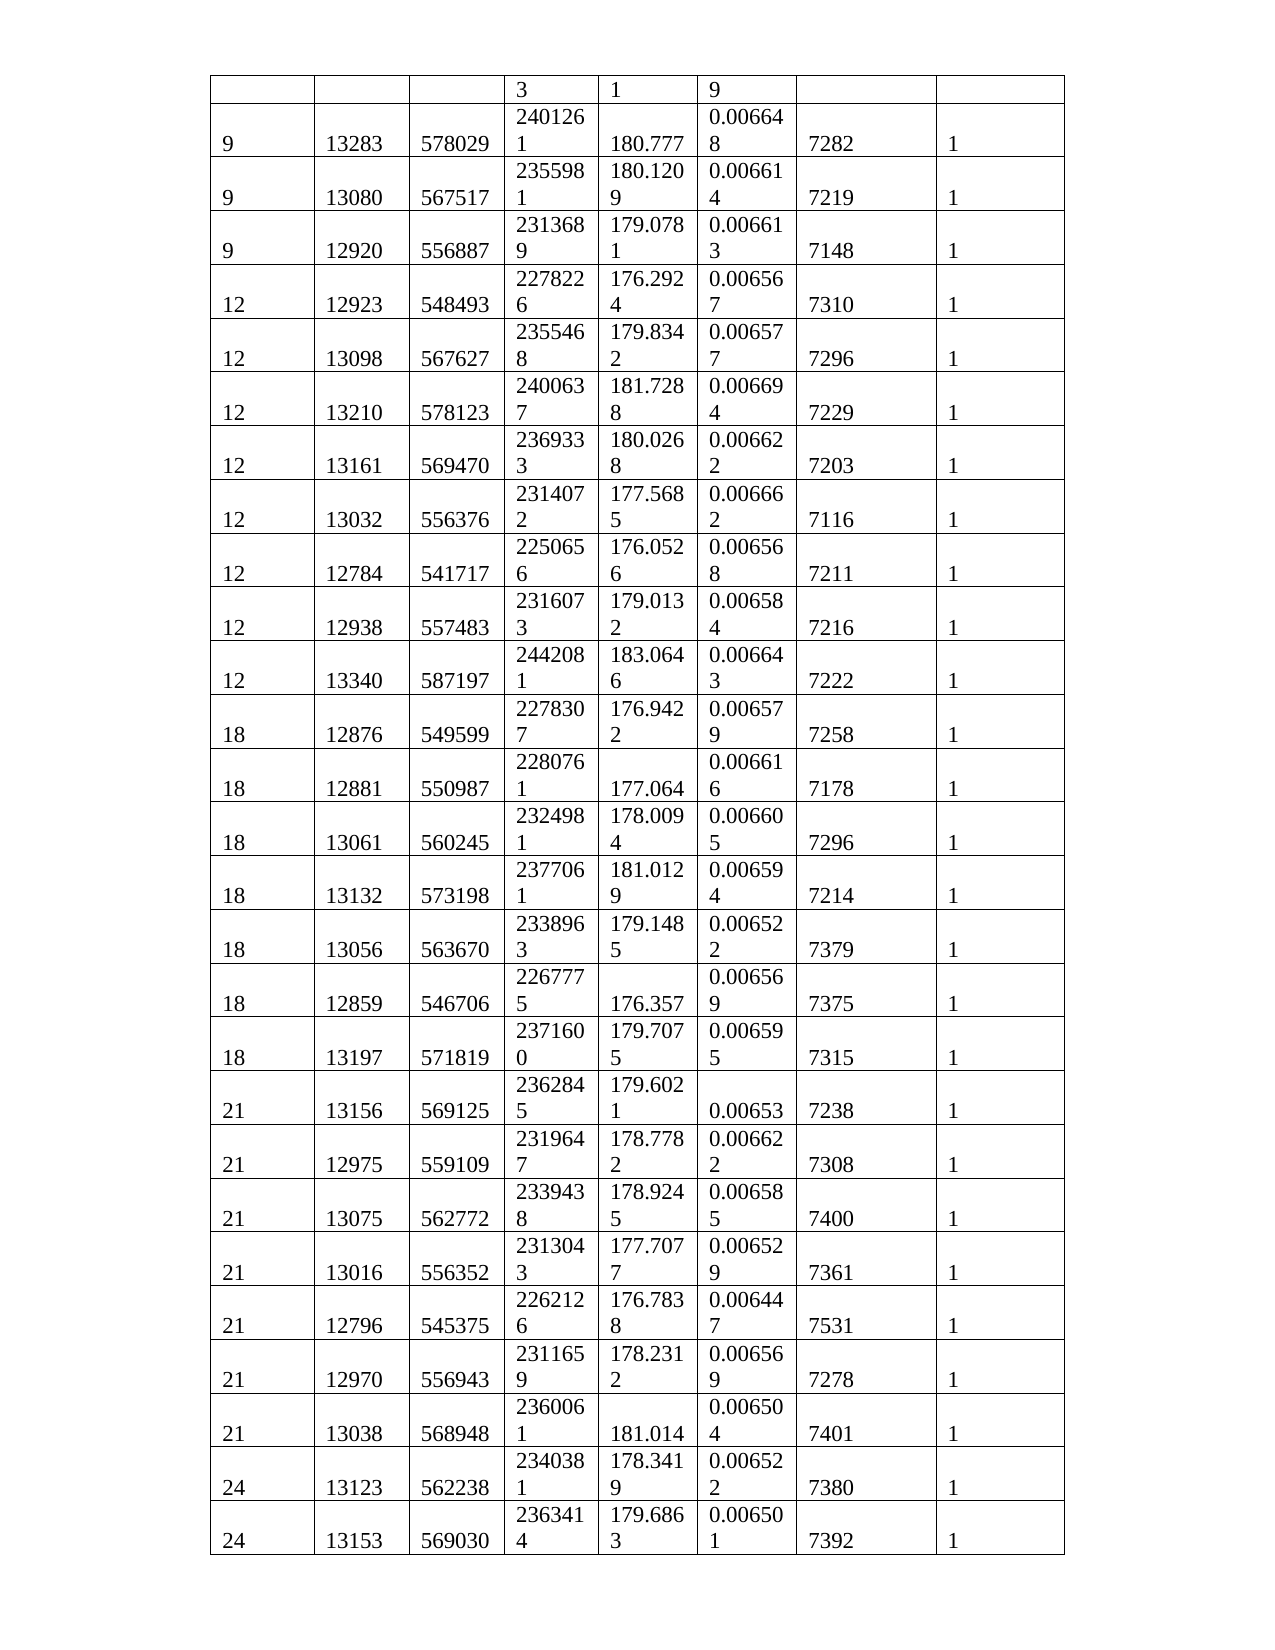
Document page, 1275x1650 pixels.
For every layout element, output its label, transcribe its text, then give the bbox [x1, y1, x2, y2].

table_cell 1 [937, 1017, 1064, 1070]
table_cell 13210 [315, 372, 409, 425]
table_cell 7278 [797, 1340, 936, 1392]
table_cell 578123 [410, 372, 504, 425]
table_cell 13283 [315, 104, 409, 156]
table_cell 0.006622 [698, 1125, 796, 1177]
table_cell 1 [937, 157, 1064, 210]
table_cell 18 [211, 1017, 314, 1070]
table_cell 0.006447 [698, 1286, 796, 1339]
table_cell 0.006585 [698, 1179, 796, 1231]
table_cell 2401261 [505, 104, 598, 156]
table_cell 1 [937, 211, 1064, 264]
table_cell 7214 [797, 856, 936, 909]
table_cell 21 [211, 1394, 314, 1446]
table_cell 24 [211, 1447, 314, 1500]
table_cell 179.0781 [599, 211, 697, 264]
table_cell 549599 [410, 695, 504, 747]
table_cell 7308 [797, 1125, 936, 1177]
table_cell 2338963 [505, 910, 598, 962]
table_cell 0.006614 [698, 157, 796, 210]
table_cell 13340 [315, 641, 409, 694]
table_cell 0.006594 [698, 856, 796, 909]
table_cell 559109 [410, 1125, 504, 1177]
table_cell 0.006504 [698, 1394, 796, 1446]
table_cell 179.6863 [599, 1501, 697, 1554]
table_cell 0.006579 [698, 695, 796, 747]
table_cell 0.006648 [698, 104, 796, 156]
table_cell 556887 [410, 211, 504, 264]
table_cell 0.006584 [698, 587, 796, 640]
table_cell 0.006568 [698, 534, 796, 586]
table_cell 180.0268 [599, 426, 697, 479]
table_cell 1 [937, 104, 1064, 156]
table_cell 567405 [410, 76, 504, 102]
table_cell 21 [211, 1232, 314, 1285]
table_cell 0.006613 [698, 211, 796, 264]
table_cell 12 [211, 319, 314, 371]
table_cell 13038 [315, 1394, 409, 1446]
table_cell 2324981 [505, 802, 598, 855]
table_cell 2355468 [505, 319, 598, 371]
table_cell 12 [211, 534, 314, 586]
table_cell 178.3419 [599, 1447, 697, 1500]
table_cell 12970 [315, 1340, 409, 1392]
table_cell 0.006569 [698, 964, 796, 1016]
table_cell 562772 [410, 1179, 504, 1231]
table_cell 2355981 [505, 157, 598, 210]
table_cell 12859 [315, 964, 409, 1016]
table_cell 177.064 [599, 749, 697, 801]
table_cell 7216 [797, 587, 936, 640]
table_cell 179.6021 [599, 1071, 697, 1124]
table_cell 7310 [797, 265, 936, 317]
table_cell 0.006529 [698, 1232, 796, 1285]
table_cell 0.006569 [698, 76, 796, 102]
table_cell 1 [937, 426, 1064, 479]
table_cell 9 [211, 157, 314, 210]
table_cell 21 [211, 1179, 314, 1231]
table_cell 567627 [410, 319, 504, 371]
table_cell 24 [211, 1501, 314, 1554]
table_cell 563670 [410, 910, 504, 962]
table_cell 1 [937, 76, 1064, 102]
table_cell 21 [211, 1125, 314, 1177]
table_cell 1 [937, 1125, 1064, 1177]
table_cell 178.7782 [599, 1125, 697, 1177]
table_cell 9 [211, 104, 314, 156]
table_cell 569125 [410, 1071, 504, 1124]
table_cell 1 [937, 1340, 1064, 1392]
table_cell 2250656 [505, 534, 598, 586]
table_cell 560245 [410, 802, 504, 855]
table_cell 0.006662 [698, 480, 796, 532]
table_cell 13153 [315, 1501, 409, 1554]
table_cell 557483 [410, 587, 504, 640]
table_cell 541717 [410, 534, 504, 586]
table_cell 7531 [797, 1286, 936, 1339]
table_cell 18 [211, 910, 314, 962]
table_cell 2280761 [505, 749, 598, 801]
table_cell 181.7288 [599, 372, 697, 425]
table_cell 587197 [410, 641, 504, 694]
table_cell 2363414 [505, 1501, 598, 1554]
table_cell 179.1485 [599, 910, 697, 962]
table_cell 179.7075 [599, 1017, 697, 1070]
table_cell 548493 [410, 265, 504, 317]
table_cell 7148 [797, 211, 936, 264]
table_cell 1 [937, 695, 1064, 747]
table_cell 12784 [315, 534, 409, 586]
table_cell 1 [937, 534, 1064, 586]
table_cell 1 [937, 910, 1064, 962]
table_cell 178.2312 [599, 1340, 697, 1392]
table_cell 1 [937, 1179, 1064, 1231]
table_cell 7379 [797, 910, 936, 962]
table_cell 18 [211, 856, 314, 909]
table_cell 0.006569 [698, 1340, 796, 1392]
table_cell 7282 [797, 104, 936, 156]
table_cell 0.006694 [698, 372, 796, 425]
table_cell 7222 [797, 641, 936, 694]
table_cell 7400 [797, 1179, 936, 1231]
table_cell 569030 [410, 1501, 504, 1554]
table_cell 2278226 [505, 265, 598, 317]
table_cell 13132 [315, 856, 409, 909]
table_cell 18 [211, 964, 314, 1016]
table_cell 13123 [315, 1447, 409, 1500]
table_cell 2400637 [505, 372, 598, 425]
table_cell 2371600 [505, 1017, 598, 1070]
table_cell 21 [211, 1071, 314, 1124]
table_cell 2267775 [505, 964, 598, 1016]
table_cell 1 [937, 1286, 1064, 1339]
table_cell 556376 [410, 480, 504, 532]
table_cell 2314072 [505, 480, 598, 532]
table_cell 568948 [410, 1394, 504, 1446]
table_cell 556352 [410, 1232, 504, 1285]
table_cell 0.006522 [698, 910, 796, 962]
table_cell 12876 [315, 695, 409, 747]
table_cell 12 [211, 426, 314, 479]
table_cell 13056 [315, 910, 409, 962]
table_cell 2360061 [505, 1394, 598, 1446]
table_cell 12 [211, 480, 314, 532]
table_cell 0.00653 [698, 1071, 796, 1124]
table_cell 0.006595 [698, 1017, 796, 1070]
table_cell 1 [937, 749, 1064, 801]
table_cell 0.006643 [698, 641, 796, 694]
table_cell 556943 [410, 1340, 504, 1392]
table_cell 21 [211, 1286, 314, 1339]
table_cell 13197 [315, 1017, 409, 1070]
table_cell 18 [211, 802, 314, 855]
table_cell 180.777 [599, 104, 697, 156]
table_cell 7296 [797, 802, 936, 855]
table_cell 183.0646 [599, 641, 697, 694]
table_cell 21 [211, 1340, 314, 1392]
table_cell 2340381 [505, 1447, 598, 1500]
table_cell 13098 [315, 319, 409, 371]
table_cell 181.0129 [599, 856, 697, 909]
table_cell 7361 [797, 1232, 936, 1285]
table_cell 2311659 [505, 1340, 598, 1392]
table_cell 1 [937, 856, 1064, 909]
table_cell 7315 [797, 1017, 936, 1070]
table_cell 178.9245 [599, 1179, 697, 1231]
table_cell 9 [211, 211, 314, 264]
table_cell 569470 [410, 426, 504, 479]
table_cell 1 [937, 265, 1064, 317]
table_cell 177.7077 [599, 1232, 697, 1285]
table_cell 2313043 [505, 1232, 598, 1285]
table_cell 177.5685 [599, 480, 697, 532]
table_cell 12796 [315, 1286, 409, 1339]
table_cell 2377061 [505, 856, 598, 909]
table_cell 1 [937, 802, 1064, 855]
table_cell 0.006605 [698, 802, 796, 855]
table_cell 7203 [797, 426, 936, 479]
table_cell 179.0132 [599, 587, 697, 640]
table_cell 545375 [410, 1286, 504, 1339]
table_cell 2278307 [505, 695, 598, 747]
table_cell 1 [937, 1071, 1064, 1124]
table_cell 13194 [315, 76, 409, 102]
table_cell 7238 [797, 1071, 936, 1124]
table_cell 0.006622 [698, 426, 796, 479]
table_cell 176.0526 [599, 534, 697, 586]
table_cell 1 [937, 1232, 1064, 1285]
table_cell 567517 [410, 157, 504, 210]
table_cell 7217 [797, 76, 936, 102]
table_cell 7229 [797, 372, 936, 425]
table_cell 13075 [315, 1179, 409, 1231]
table_cell 0.006577 [698, 319, 796, 371]
table_cell 550987 [410, 749, 504, 801]
table_cell 18 [211, 695, 314, 747]
table_cell 12923 [315, 265, 409, 317]
table_cell 13156 [315, 1071, 409, 1124]
table_cell 12 [211, 265, 314, 317]
table_cell 13080 [315, 157, 409, 210]
table_cell 546706 [410, 964, 504, 1016]
table_cell 2369333 [505, 426, 598, 479]
table_cell 7116 [797, 480, 936, 532]
table_cell 12881 [315, 749, 409, 801]
table_cell 12938 [315, 587, 409, 640]
table_cell 13032 [315, 480, 409, 532]
table_cell 0.006522 [698, 1447, 796, 1500]
table_cell 179.1961 [599, 76, 697, 102]
table_cell 0.006567 [698, 265, 796, 317]
table_cell 1 [937, 1447, 1064, 1500]
table_cell 9 [211, 76, 314, 102]
table_cell 180.1209 [599, 157, 697, 210]
table_cell 0.006501 [698, 1501, 796, 1554]
table_cell 7401 [797, 1394, 936, 1446]
table_cell 1 [937, 1394, 1064, 1446]
table_cell 12 [211, 641, 314, 694]
table_cell 7392 [797, 1501, 936, 1554]
table_cell 1 [937, 964, 1064, 1016]
table_cell 7211 [797, 534, 936, 586]
table_cell 13161 [315, 426, 409, 479]
table_cell 179.8342 [599, 319, 697, 371]
table_cell 1 [937, 480, 1064, 532]
table_cell 7380 [797, 1447, 936, 1500]
table_cell 13061 [315, 802, 409, 855]
table_cell 2319647 [505, 1125, 598, 1177]
table_cell 13016 [315, 1232, 409, 1285]
table_cell 2364313 [505, 76, 598, 102]
table_cell 573198 [410, 856, 504, 909]
table_cell 562238 [410, 1447, 504, 1500]
table_cell 2362845 [505, 1071, 598, 1124]
table_cell 7296 [797, 319, 936, 371]
table_cell 12975 [315, 1125, 409, 1177]
table_cell 7375 [797, 964, 936, 1016]
table_cell 7219 [797, 157, 936, 210]
table_cell 578029 [410, 104, 504, 156]
table_cell 18 [211, 749, 314, 801]
table_cell 178.0094 [599, 802, 697, 855]
table_cell 176.357 [599, 964, 697, 1016]
table_cell 181.014 [599, 1394, 697, 1446]
table_cell 176.7838 [599, 1286, 697, 1339]
table_cell 2339438 [505, 1179, 598, 1231]
table_cell 1 [937, 319, 1064, 371]
table_cell 7258 [797, 695, 936, 747]
table_cell 571819 [410, 1017, 504, 1070]
table_cell 1 [937, 587, 1064, 640]
table_cell 176.9422 [599, 695, 697, 747]
table_cell 1 [937, 372, 1064, 425]
table_cell 0.006616 [698, 749, 796, 801]
table_cell 12 [211, 372, 314, 425]
table_cell 1 [937, 1501, 1064, 1554]
table_cell 1 [937, 641, 1064, 694]
table_cell 176.2924 [599, 265, 697, 317]
table_cell 12920 [315, 211, 409, 264]
table_cell 2313689 [505, 211, 598, 264]
table_cell 2262126 [505, 1286, 598, 1339]
table_cell 2442081 [505, 641, 598, 694]
table_cell 2316073 [505, 587, 598, 640]
table_cell 7178 [797, 749, 936, 801]
table_cell 12 [211, 587, 314, 640]
